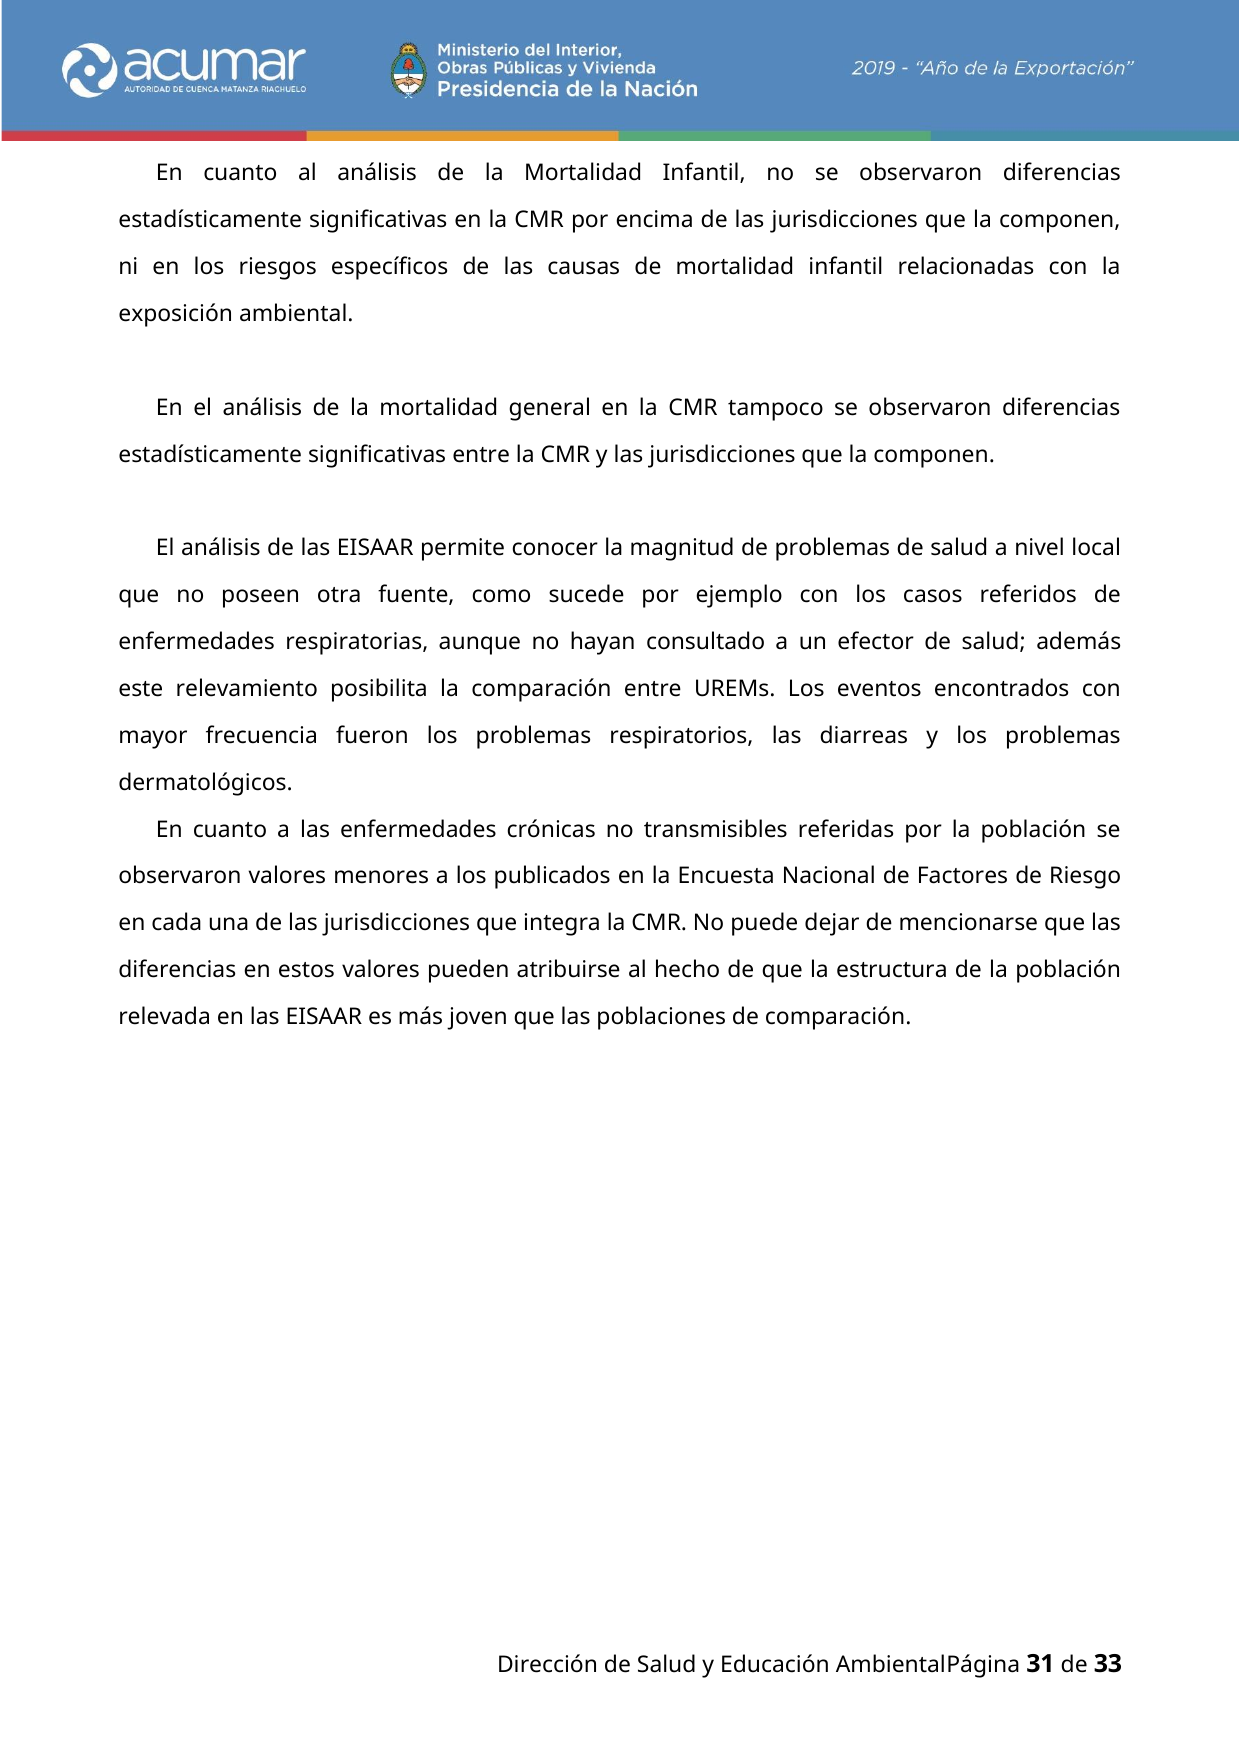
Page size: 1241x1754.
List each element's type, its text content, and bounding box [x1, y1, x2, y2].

text En el análisis de la mortalidad general en la CMR tampoco se observaron diferencias estadísticamente significativas entre la CMR y las jurisdicciones que la componen. [118, 391, 1122, 469]
text El análisis de las EISAAR permite conocer la magnitud de problemas de salud a nivel local que no poseen otra fuente, como sucede por ejemplo con los casos referidos de enfermedades respiratorias, aunque no hayan consultado a un efector de salud; además este relevamiento posibilita la comparación entre UREMs. Los eventos encontrados con mayor frecuencia fueron los problemas respiratorios, las diarreas y los problemas dermatológicos. [118, 531, 1122, 797]
picture [1, 0, 1239, 141]
text En cuanto a las enfermedades crónicas no transmisibles referidas por la población se observaron valores menores a los publicados en la Encuesta Nacional de Factores de Riesgo en cada una de las jurisdicciones que integra la CMR. No puede dejar de mencionarse que las diferencias en estos valores pueden atribuirse al hecho de que la estructura de la población relevada en las EISAAR es más joven que las poblaciones de comparación. [118, 812, 1122, 1031]
text En cuanto al análisis de la Mortalidad Infantil, no se observaron diferencias estadísticamente significativas en la CMR por encima de las jurisdicciones que la componen, ni en los riesgos específicos de las causas de mortalidad infantil relacionadas con la exposición ambiental. [118, 136, 1122, 328]
